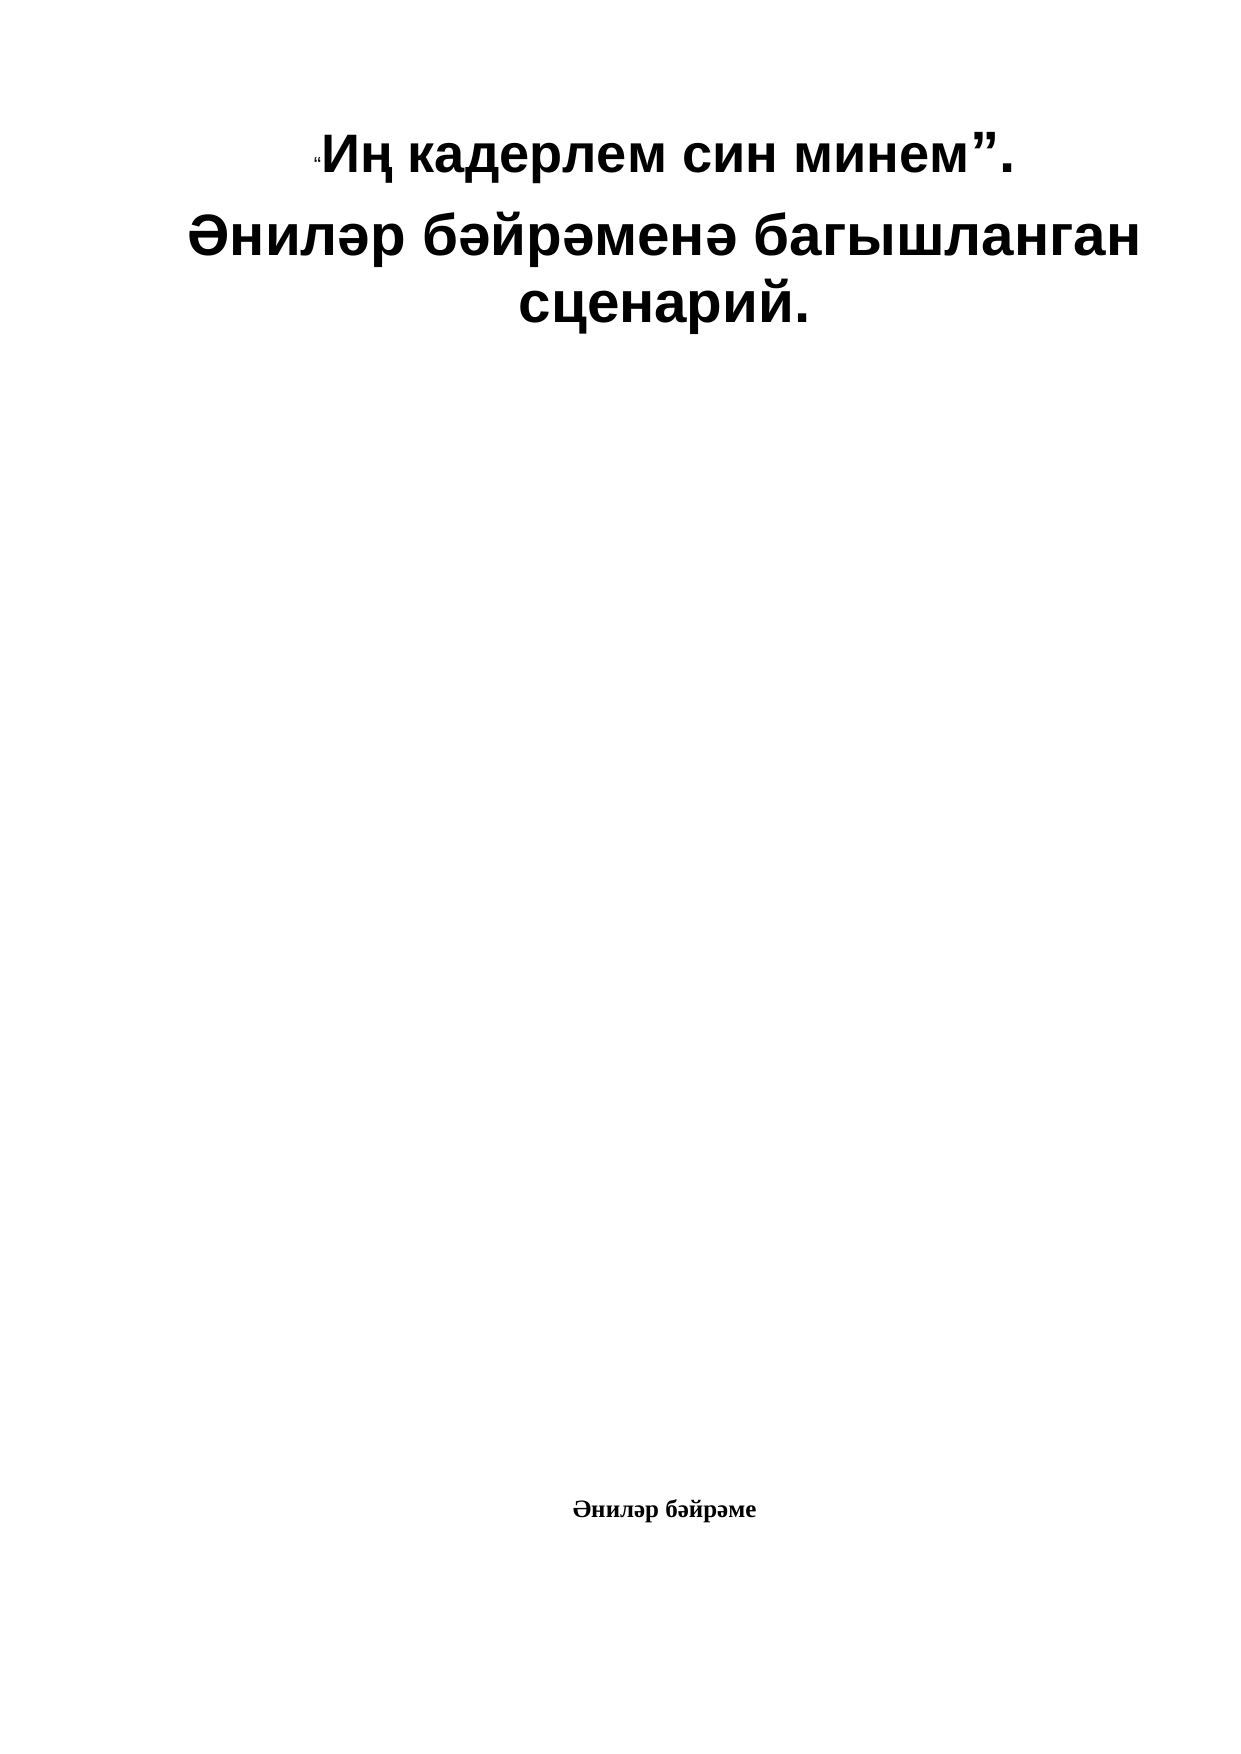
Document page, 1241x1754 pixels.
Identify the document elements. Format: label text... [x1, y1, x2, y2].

text “Иң кадерлем син минем”. [177, 118, 1152, 185]
text Әниләр бәйрәменә багышланган сценарий. [177, 201, 1152, 335]
text Әниләр бәйрәме [177, 1494, 1152, 1523]
